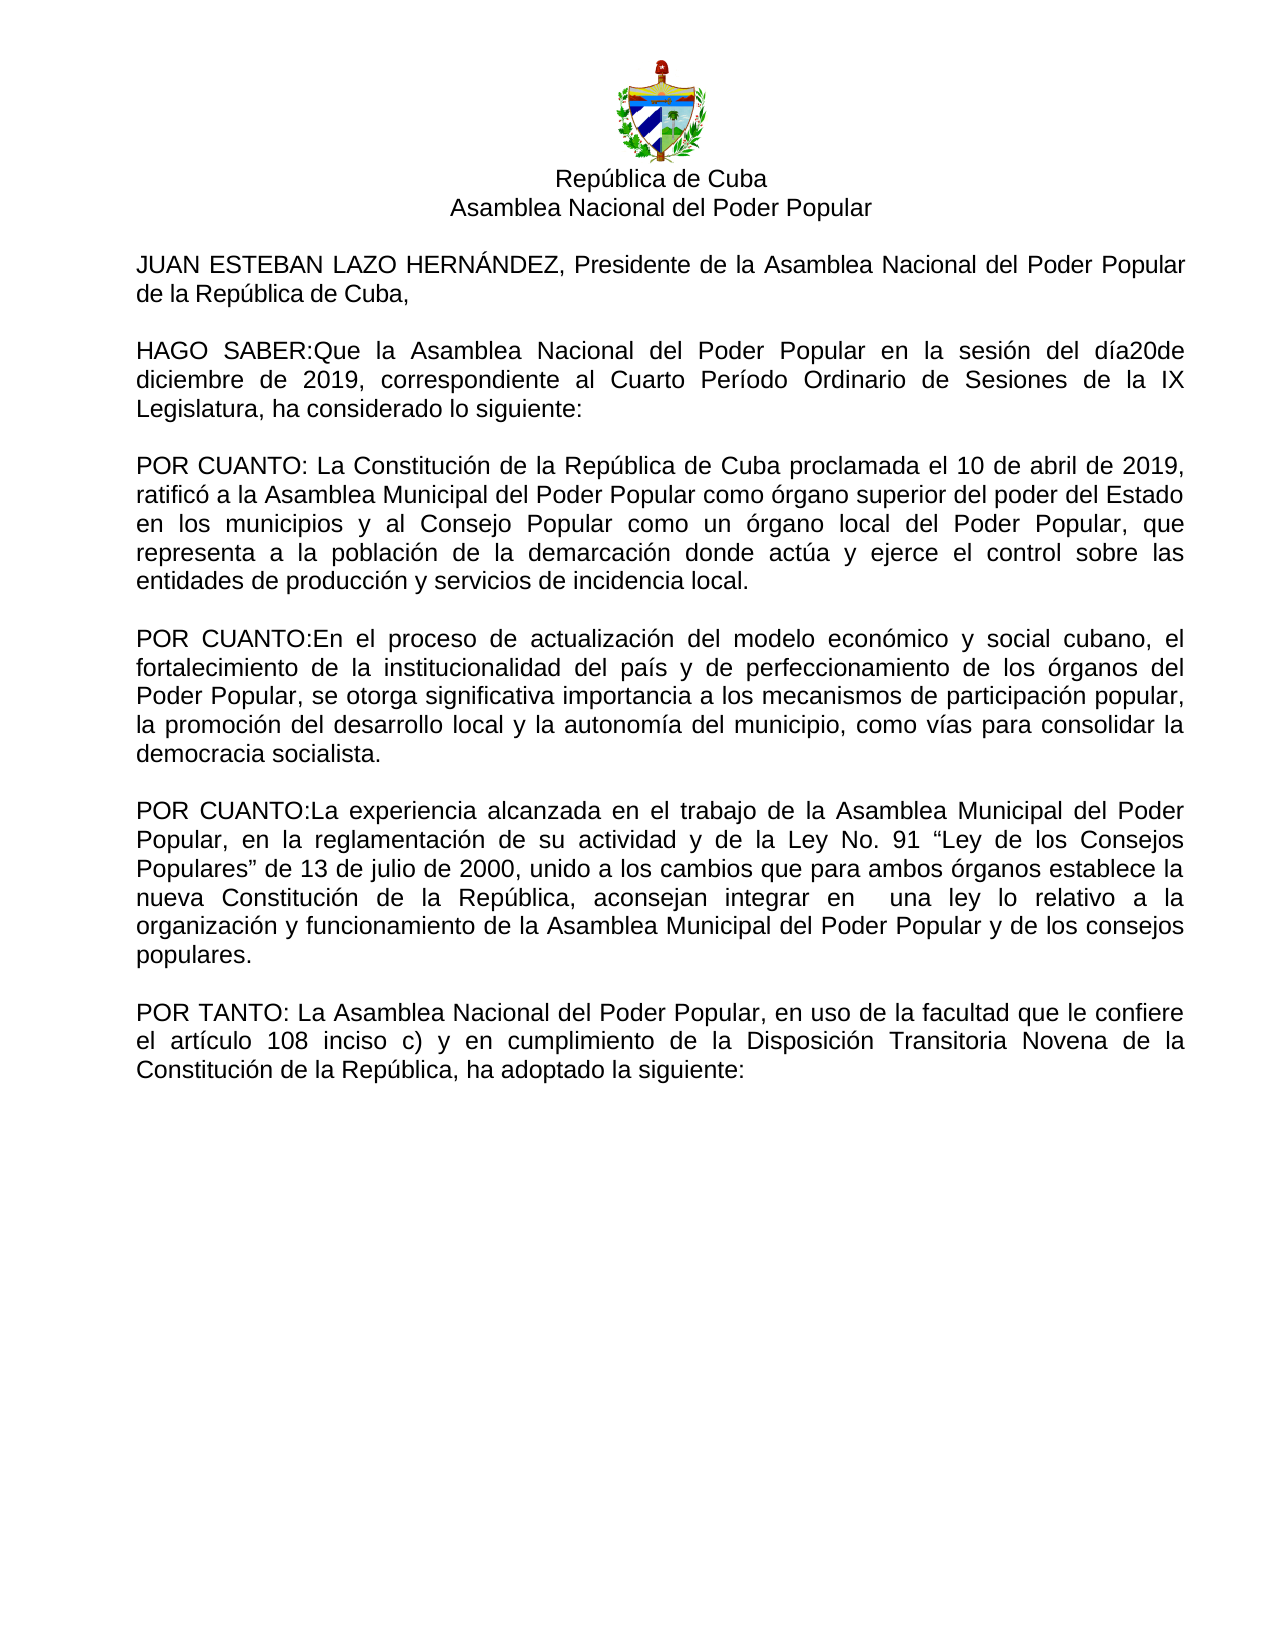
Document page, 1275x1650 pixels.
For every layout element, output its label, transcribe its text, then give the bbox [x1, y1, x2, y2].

text HAGO SABER:Que la Asamblea Nacional del Poder Popular en la sesión del día20de diciembre de 2019, correspondiente al Cuarto Período Ordinario de Sesiones de la IX Legislatura, ha considerado lo siguiente: [136, 336, 1186, 422]
picture [614, 59, 708, 164]
text Asamblea Nacional del Poder Popular [136, 192, 1186, 221]
text POR CUANTO:La experiencia alcanzada en el trabajo de la Asamblea Municipal del Poder Popular, en la reglamentación de su actividad y de la Ley No. 91 “Ley de los Consejos Populares” de 13 de julio de 2000, unido a los cambios que para ambos órganos establece la nueva Constitución de la República, aconsejan integrar en una ley lo relativo a la organización y funcionamiento de la Asamblea Municipal del Poder Popular y de los consejos populares. [136, 796, 1186, 969]
text JUAN ESTEBAN LAZO HERNÁNDEZ, Presidente de la Asamblea Nacional del Poder Popular de la República de Cuba, [136, 250, 1186, 307]
text POR CUANTO:En el proceso de actualización del modelo económico y social cubano, el fortalecimiento de la institucionalidad del país y de perfeccionamiento de los órganos del Poder Popular, se otorga significativa importancia a los mecanismos de participación popular, la promoción del desarrollo local y la autonomía del municipio, como vías para consolidar la democracia socialista. [136, 624, 1186, 767]
text POR TANTO: La Asamblea Nacional del Poder Popular, en uso de la facultad que le confiere el artículo 108 inciso c) y en cumplimiento de la Disposición Transitoria Novena de la Constitución de la República, ha adoptado la siguiente: [136, 997, 1186, 1084]
text POR CUANTO: La Constitución de la República de Cuba proclamada el 10 de abril de 2019, ratificó a la Asamblea Municipal del Poder Popular como órgano superior del poder del Estado en los municipios y al Consejo Popular como un órgano local del Poder Popular, que representa a la población de la demarcación donde actúa y ejerce el control sobre las entidades de producción y servicios de incidencia local. [136, 451, 1186, 595]
text República de Cuba [136, 164, 1186, 192]
